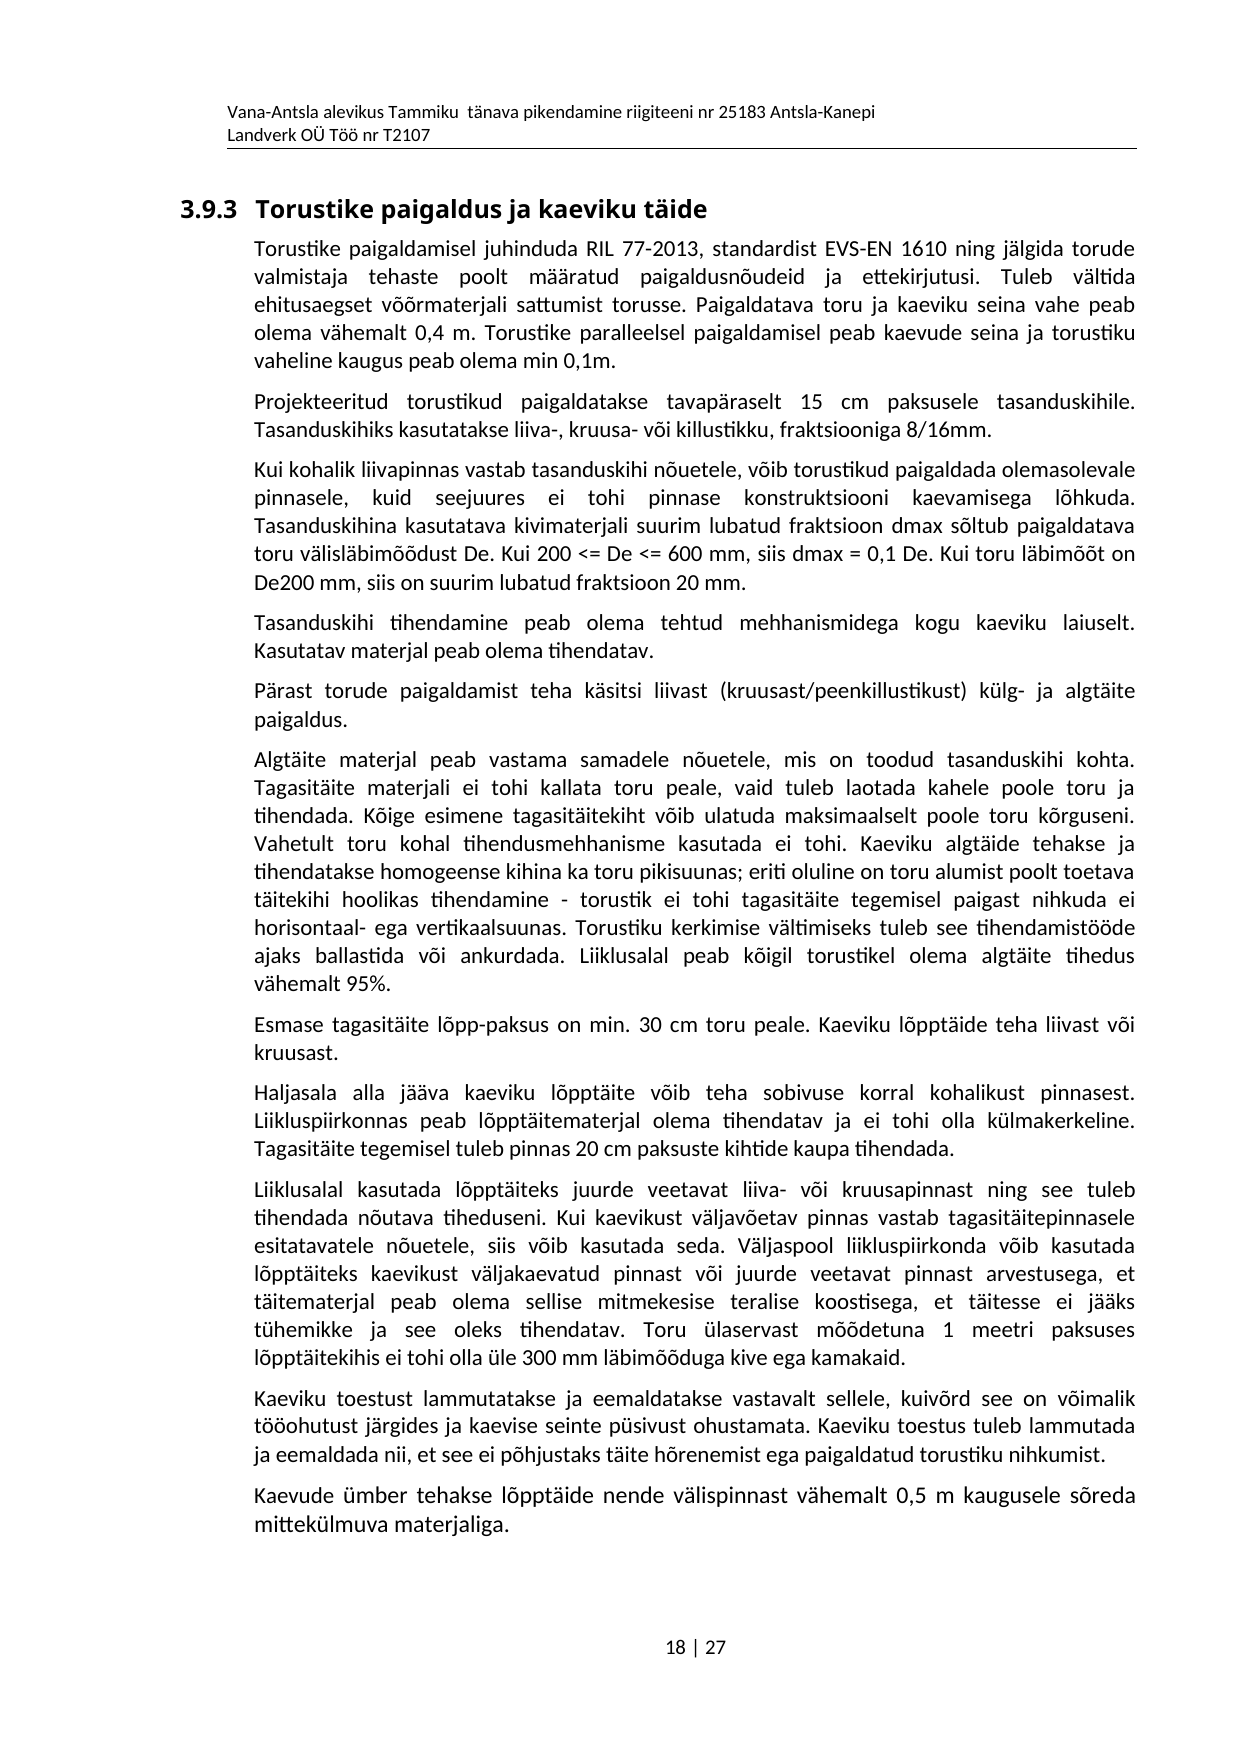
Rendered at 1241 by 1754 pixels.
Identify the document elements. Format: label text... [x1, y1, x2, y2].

text Torustike paigaldamisel juhinduda RIL 77-2013, standardist EVS-EN 1610 ning jälgida torude valmistaja tehaste poolt määratud paigaldusnõudeid ja ettekirjutusi. Tuleb vältida ehitusaegset võõrmaterjali sattumist torusse. Paigaldatava toru ja kaeviku seina vahe peab olema vähemalt 0,4 m. Torustike paralleelsel paigaldamisel peab kaevude seina ja torustiku vaheline kaugus peab olema min 0,1m. [254, 234, 1137, 374]
text Kui kohalik liivapinnas vastab tasanduskihi nõuetele, võib torustikud paigaldada olemasolevale pinnasele, kuid seejuures ei tohi pinnase konstruktsiooni kaevamisega lõhkuda. Tasanduskihina kasutatava kivimaterjali suurim lubatud fraktsioon dmax sõltub paigaldatava toru välisläbimõõdust De. Kui 200 <= De <= 600 mm, siis dmax = 0,1 De. Kui toru läbimõõt on De200 mm, siis on suurim lubatud fraktsioon 20 mm. [254, 456, 1137, 596]
text Projekteeritud torustikud paigaldatakse tavapäraselt 15 cm paksusele tasanduskihile. Tasanduskihiks kasutatakse liiva-, kruusa- või killustikku, fraktsiooniga 8/16mm. [254, 387, 1137, 443]
text Haljasala alla jääva kaeviku lõpptäite võib teha sobivuse korral kohalikust pinnasest. Liikluspiirkonnas peab lõpptäitematerjal olema tihendatav ja ei tohi olla külmakerkeline. Tagasitäite tegemisel tuleb pinnas 20 cm paksuste kihtide kaupa tihendada. [254, 1078, 1137, 1162]
text Algtäite materjal peab vastama samadele nõuetele, mis on toodud tasanduskihi kohta. Tagasitäite materjali ei tohi kallata toru peale, vaid tuleb laotada kahele poole toru ja tihendada. Kõige esimene tagasitäitekiht võib ulatuda maksimaalselt poole toru kõrguseni. Vahetult toru kohal tihendusmehhanisme kasutada ei tohi. Kaeviku algtäide tehakse ja tihendatakse homogeense kihina ka toru pikisuunas; eriti oluline on toru alumist poolt toetava täitekihi hoolikas tihendamine - torustik ei tohi tagasitäite tegemisel paigast nihkuda ei horisontaal- ega vertikaalsuunas. Torustiku kerkimise vältimiseks tuleb see tihendamistööde ajaks ballastida või ankurdada. Liiklusalal peab kõigil torustikel olema algtäite tihedus vähemalt 95%. [254, 745, 1137, 997]
text Pärast torude paigaldamist teha käsitsi liivast (kruusast/peenkillustikust) külg- ja algtäite paigaldus. [254, 677, 1137, 733]
text Tasanduskihi tihendamine peab olema tehtud mehhanismidega kogu kaeviku laiuselt. Kasutatav materjal peab olema tihendatav. [254, 608, 1137, 664]
text Liiklusalal kasutada lõpptäiteks juurde veetavat liiva- või kruusapinnast ning see tuleb tihendada nõutava tiheduseni. Kui kaevikust väljavõetav pinnas vastab tagasitäitepinnasele esitatavatele nõuetele, siis võib kasutada seda. Väljaspool liikluspiirkonda võib kasutada lõpptäiteks kaevikust väljakaevatud pinnast või juurde veetavat pinnast arvestusega, et täitematerjal peab olema sellise mitmekesise teralise koostisega, et täitesse ei jääks tühemikke ja see oleks tihendatav. Toru ülaservast mõõdetuna 1 meetri paksuses lõpptäitekihis ei tohi olla üle 300 mm läbimõõduga kive ega kamakaid. [254, 1175, 1137, 1371]
text Kaeviku toestust lammutatakse ja eemaldatakse vastavalt sellele, kuivõrd see on võimalik tööohutust järgides ja kaevise seinte püsivust ohustamata. Kaeviku toestus tuleb lammutada ja eemaldada nii, et see ei põhjustaks täite hõrenemist ega paigaldatud torustiku nihkumist. [254, 1384, 1137, 1468]
subtitle Torustike paigaldus ja kaeviku täide [180, 192, 1137, 226]
text Esmase tagasitäite lõpp-paksus on min. 30 cm toru peale. Kaeviku lõpptäide teha liivast või kruusast. [254, 1010, 1137, 1066]
text Kaevude ümber tehakse lõpptäide nende välispinnast vähemalt 0,5 m kaugusele sõreda mittekülmuva materjaliga. [254, 1480, 1137, 1539]
